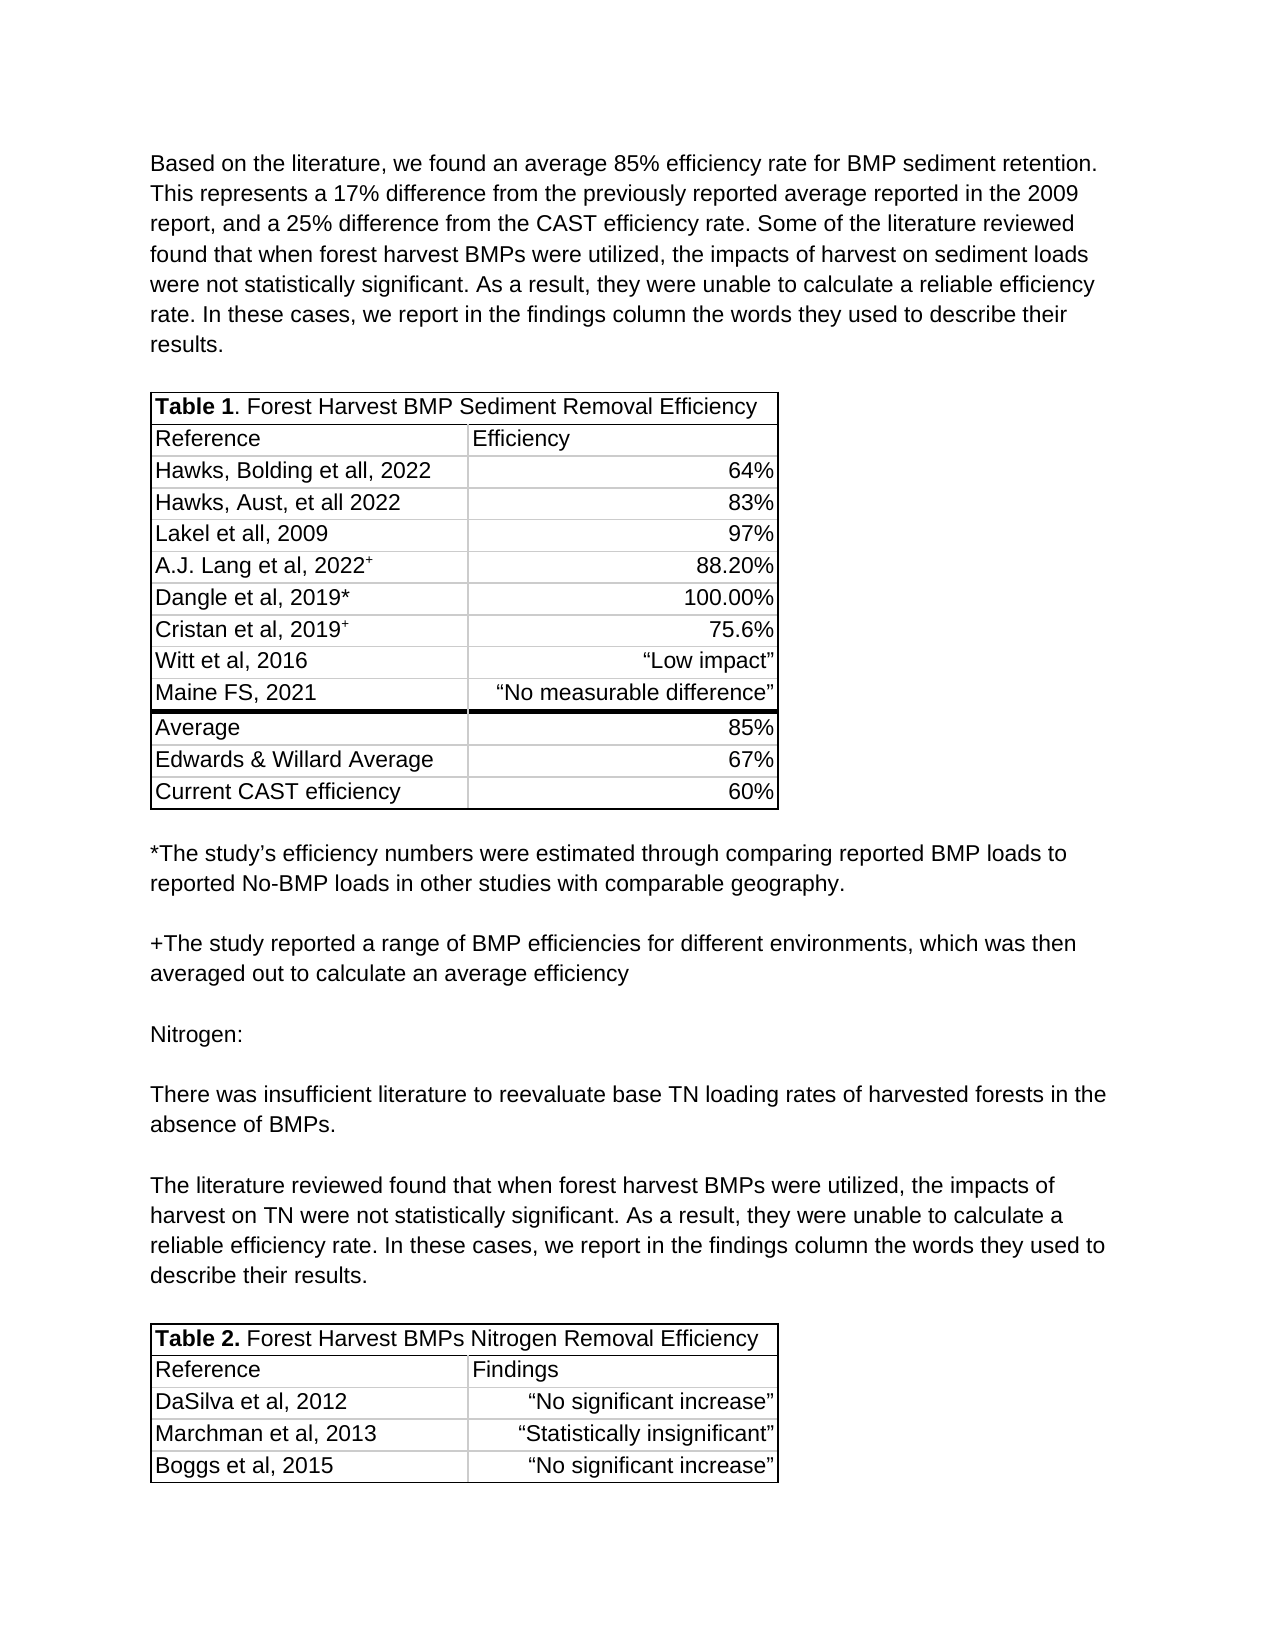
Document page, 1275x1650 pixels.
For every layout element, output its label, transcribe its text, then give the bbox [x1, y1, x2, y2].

table_cell 67% [469, 746, 777, 776]
text +The study reported a range of BMP efficiencies for different environments, which was then averaged out to calculate an average efficiency [150, 930, 1125, 987]
table_cell Findings [469, 1356, 777, 1386]
table_cell 100.00% [469, 584, 777, 614]
table_header Table 1. Forest Harvest BMP Sediment Removal Efficiency [152, 393, 777, 423]
table_cell “No significant increase” [469, 1452, 777, 1482]
text Nitrogen: [150, 1021, 1125, 1047]
table_cell “Low impact” [469, 647, 777, 678]
table_cell 88.20% [469, 552, 777, 582]
text The literature reviewed found that when forest harvest BMPs were utilized, the impacts of harvest on TN were not statistically significant. As a result, they were unable to calculate a reliable efficiency rate. In these cases, we report in the findings column the words they used to describe their results. [150, 1172, 1125, 1289]
table_cell Witt et al, 2016 [152, 647, 467, 678]
table_cell Cristan et al, 2019+ [152, 616, 467, 646]
table_cell A.J. Lang et al, 2022+ [152, 552, 467, 582]
table_cell 97% [469, 520, 777, 551]
text Based on the literature, we found an average 85% efficiency rate for BMP sediment retention. This represents a 17% difference from the previously reported average reported in the 2009 report, and a 25% difference from the CAST efficiency rate. Some of the literature reviewed found that when forest harvest BMPs were utilized, the impacts of harvest on sediment loads were not statistically significant. As a result, they were unable to calculate a reliable efficiency rate. In these cases, we report in the findings column the words they used to describe their results. [150, 150, 1125, 358]
table_cell “No significant increase” [469, 1388, 777, 1418]
table_cell Marchman et al, 2013 [152, 1420, 467, 1450]
table_cell 60% [469, 778, 777, 808]
table_cell 75.6% [469, 616, 777, 646]
table_cell Hawks, Aust, et all 2022 [152, 489, 467, 519]
table_cell Efficiency [469, 425, 777, 455]
table_cell Reference [152, 425, 467, 455]
table_cell “Statistically insignificant” [469, 1420, 777, 1450]
text There was insufficient literature to reevaluate base TN loading rates of harvested forests in the absence of BMPs. [150, 1081, 1125, 1138]
table_cell 64% [469, 457, 777, 487]
table_cell 85% [469, 714, 777, 744]
table_cell 83% [469, 489, 777, 519]
text *The study’s efficiency numbers were estimated through comparing reported BMP loads to reported No-BMP loads in other studies with comparable geography. [150, 839, 1125, 896]
table_cell Hawks, Bolding et all, 2022 [152, 457, 467, 487]
table_cell Lakel et all, 2009 [152, 520, 467, 551]
table_cell Maine FS, 2021 [152, 679, 467, 709]
table_cell Reference [152, 1356, 467, 1386]
table_cell Current CAST efficiency [152, 778, 467, 808]
table_cell Edwards & Willard Average [152, 746, 467, 776]
table_header Table 2. Forest Harvest BMPs Nitrogen Removal Efficiency [152, 1325, 777, 1355]
table_cell Dangle et al, 2019* [152, 584, 467, 614]
table_cell Average [152, 714, 467, 744]
table_cell “No measurable difference” [469, 679, 777, 709]
table_cell DaSilva et al, 2012 [152, 1388, 467, 1418]
table_cell Boggs et al, 2015 [152, 1452, 467, 1482]
